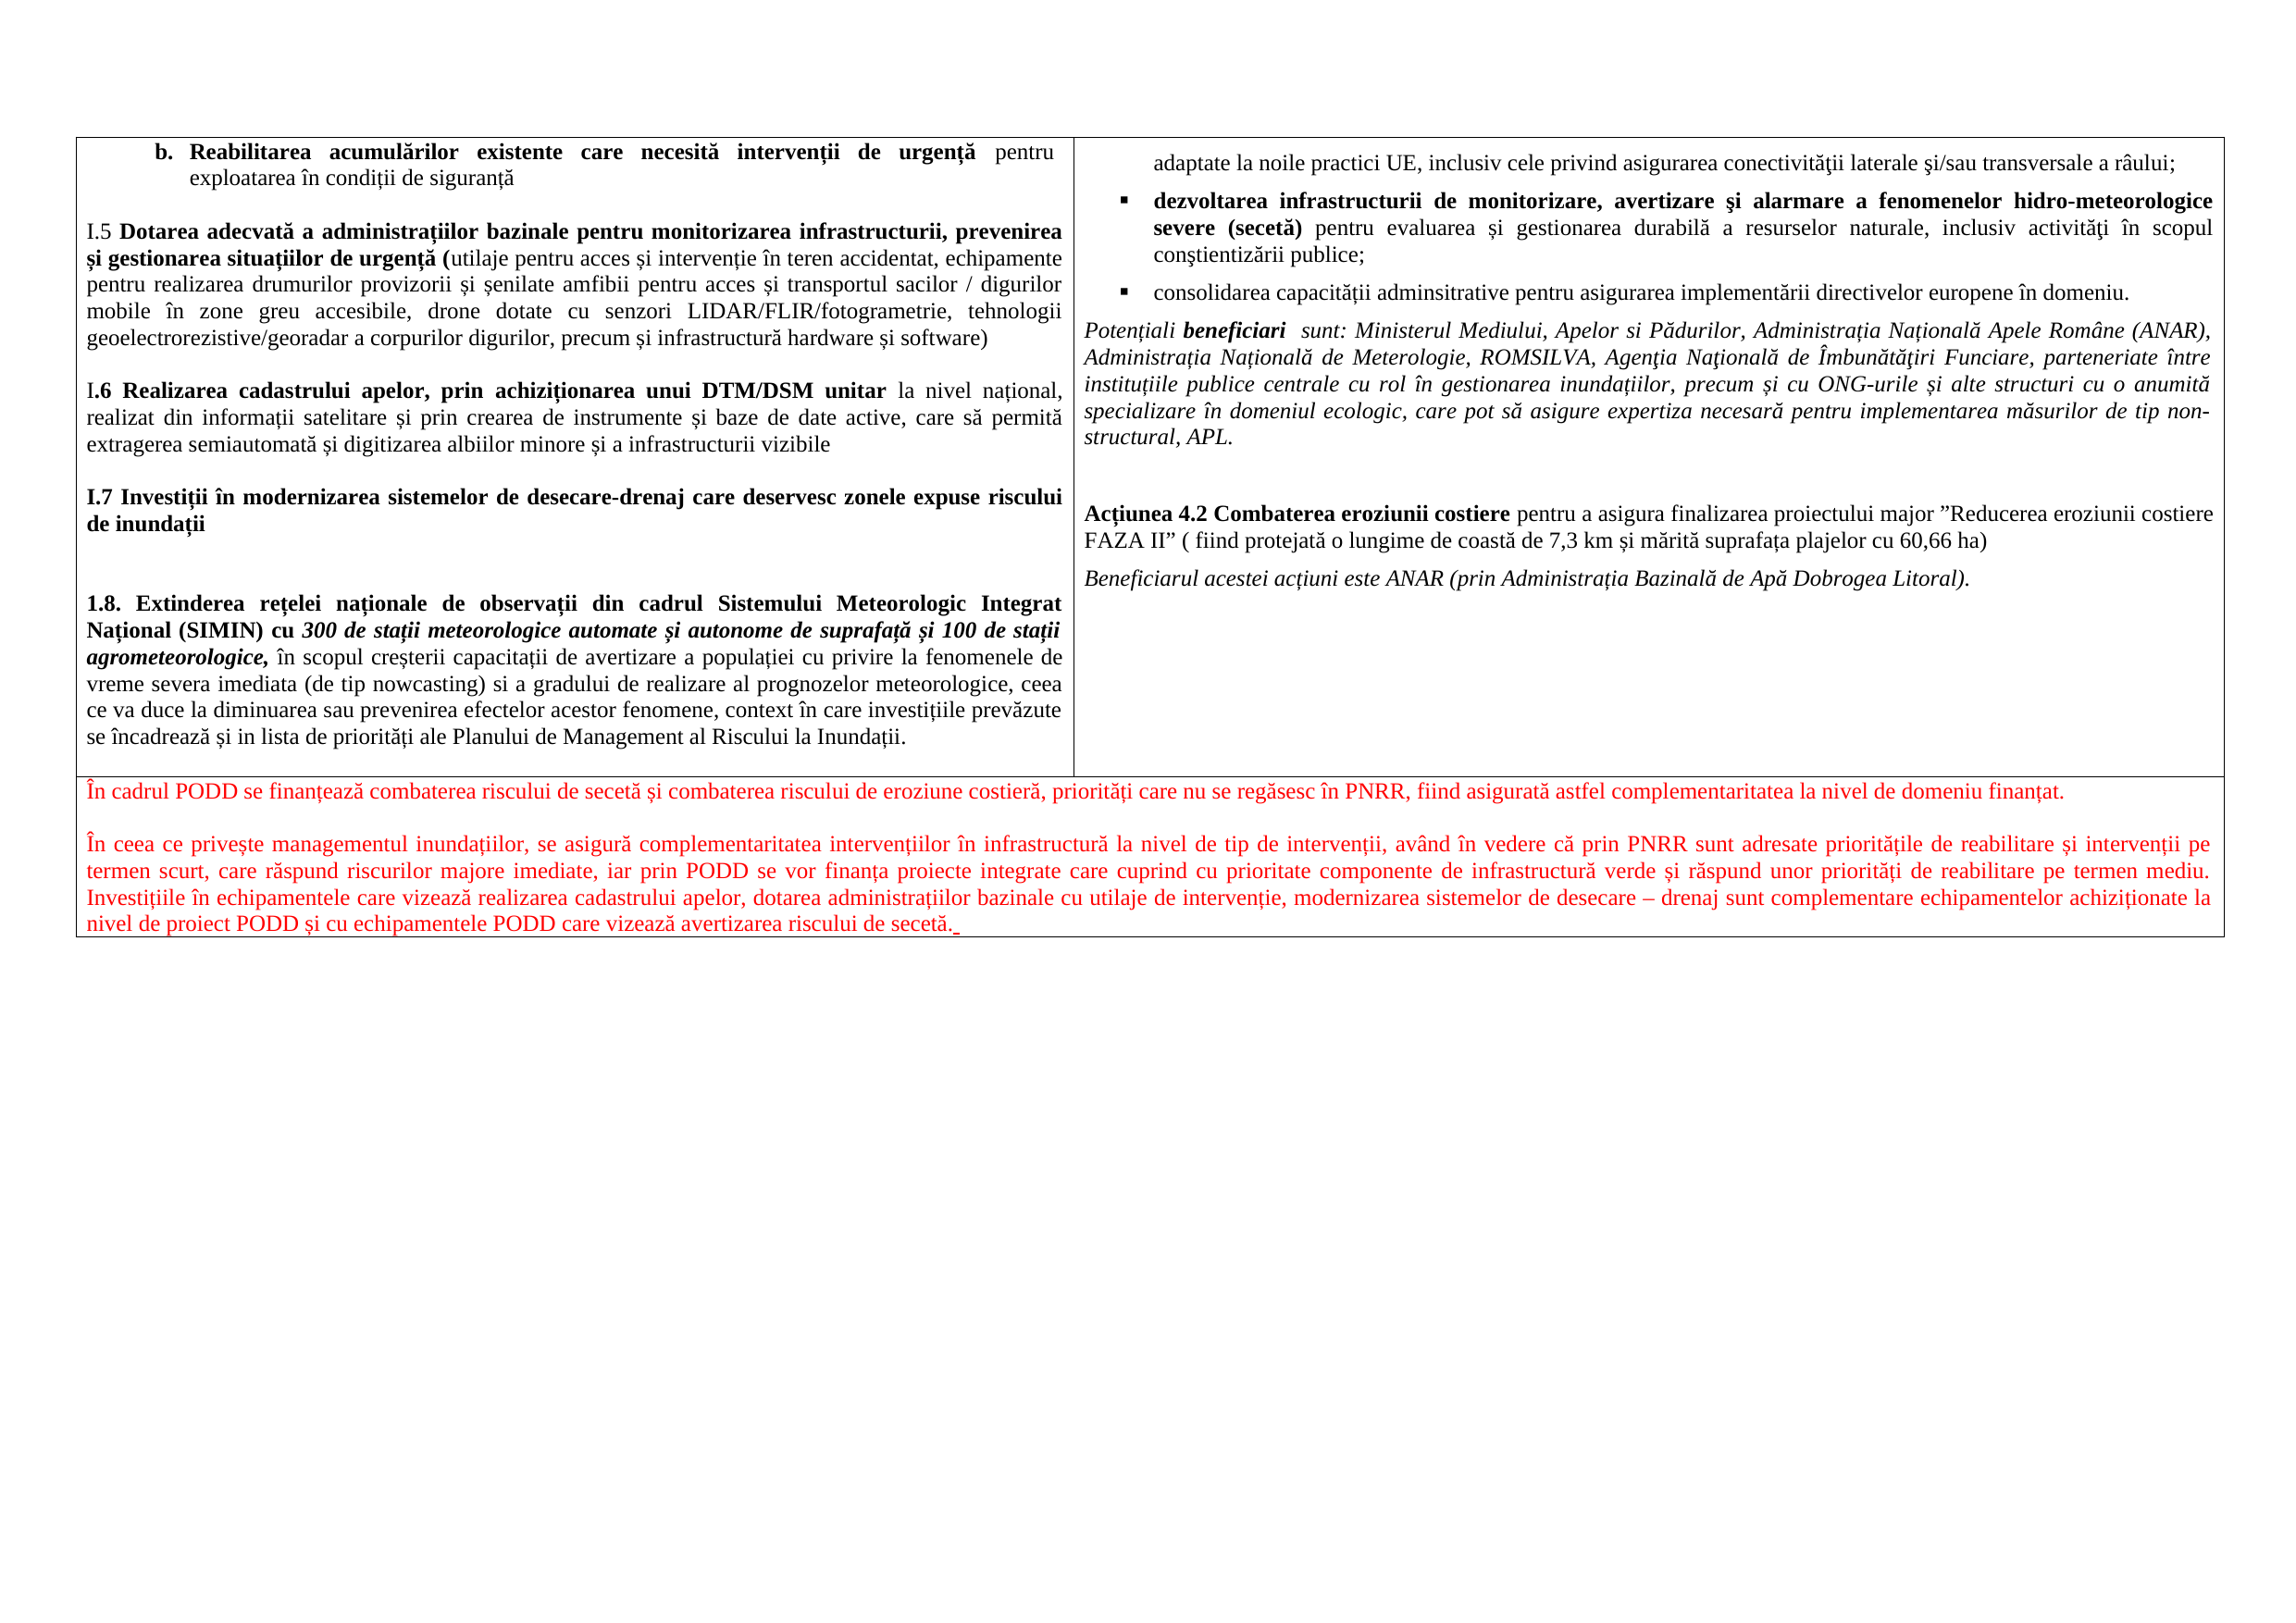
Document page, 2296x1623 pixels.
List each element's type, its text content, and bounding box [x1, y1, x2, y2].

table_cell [77, 138, 1074, 776]
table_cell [1074, 138, 2224, 776]
table_cell În cadrul PODD se finanțează combaterea riscului de secetă și combaterea riscului de eroziune costieră, priorități care nu se regăsesc în PNRR, fiind asigurată astfel complementaritatea la nivel de domeniu finanțat. În ceea ce privește managementul inundațiilor, se asigură complementaritatea intervențiilor în infrastructură la nivel de tip de intervenții, având în vedere că prin PNRR sunt adresate prioritățile de reabilitare și intervenții pe termen scurt, care răspund riscurilor majore imediate, iar prin PODD se vor finanța proiecte integrate care cuprind cu prioritate componente de infrastructură verde și răspund unor priorități de reabilitare pe termen mediu. Investițiile în echipamentele care vizează realizarea cadastrului apelor, dotarea administrațiilor bazinale cu utilaje de intervenție, modernizarea sistemelor de desecare – drenaj sunt complementare echipamentelor achiziționate la nivel de proiect PODD și cu echipamentele PODD care vizează avertizarea riscului de secetă. [77, 777, 2224, 936]
